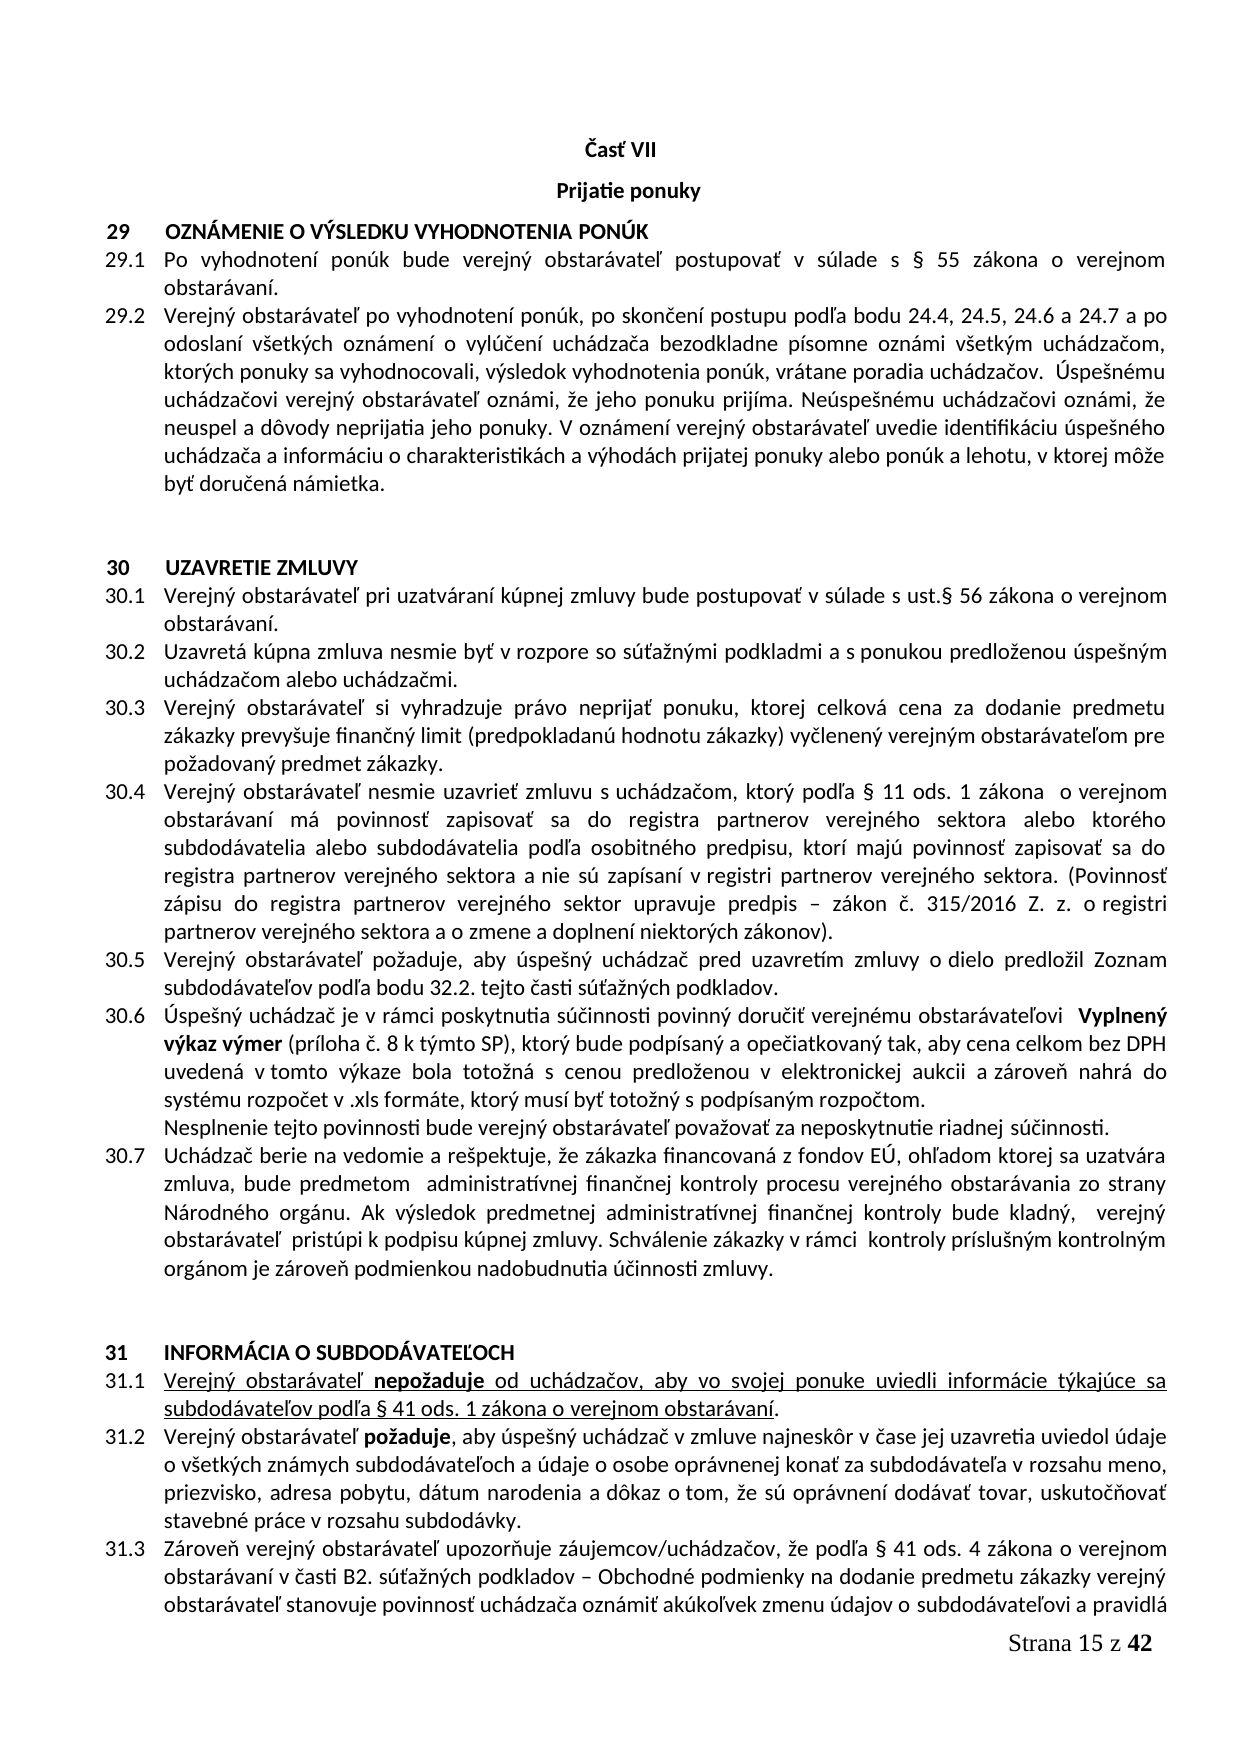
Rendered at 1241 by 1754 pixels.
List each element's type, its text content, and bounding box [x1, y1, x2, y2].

text Nesplnenie tejto povinnosti bude verejný obstarávateľ považovať za neposkytnutie riadnej súčinnosti. [164, 1113, 1167, 1142]
list Uchádzač berie na vedomie a rešpektuje, že zákazka financovaná z fondov EÚ, ohľadom ktorej sa uzatvára zmluva, bude predmetom administratívnej finančnej kontroly procesu verejného obstarávania zo strany Národného orgánu. Ak výsledok predmetnej administratívnej finančnej kontroly bude kladný, verejný obstarávateľ pristúpi k podpisu kúpnej zmluvy. Schválenie zákazky v rámci kontroly príslušným kontrolným orgánom je zároveň podmienkou nadobudnutia účinnosti zmluvy. [104, 1142, 1167, 1282]
list Verejný obstarávateľ nepožaduje od uchádzačov, aby vo svojej ponuke uviedli informácie týkajúce sa subdodávateľov podľa § 41 ods. 1 zákona o verejnom obstarávaní. [104, 1366, 1167, 1422]
subtitle Prijatie ponuky [209, 176, 1048, 204]
list Verejný obstarávateľ pri uzatváraní kúpnej zmluvy bude postupovať v súlade s ust.§ 56 zákona o verejnom obstarávaní. [104, 581, 1167, 637]
list UZAVRETIE ZMLUVY [106, 553, 1167, 581]
list Po vyhodnotení ponúk bude verejný obstarávateľ postupovať v súlade s § 55 zákona o verejnom obstarávaní. [104, 245, 1167, 301]
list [104, 1534, 1167, 1618]
list Verejný obstarávateľ požaduje, aby úspešný uchádzač v zmluve najneskôr v čase jej uzavretia uviedol údaje o všetkých známych subdodávateľoch a údaje o osobe oprávnenej konať za subdodávateľa v rozsahu meno, priezvisko, adresa pobytu, dátum narodenia a dôkaz o tom, že sú oprávnení dodávať tovar, uskutočňovať stavebné práce v rozsahu subdodávky. [104, 1422, 1167, 1534]
list Verejný obstarávateľ si vyhradzuje právo neprijať ponuku, ktorej celková cena za dodanie predmetu zákazky prevyšuje finančný limit (predpokladanú hodnotu zákazky) vyčlenený verejným obstarávateľom pre požadovaný predmet zákazky. [104, 693, 1167, 777]
list Uzavretá kúpna zmluva nesmie byť v rozpore so súťažnými podkladmi a s ponukou predloženou úspešným uchádzačom alebo uchádzačmi. [104, 637, 1167, 693]
list Úspešný uchádzač je v rámci poskytnutia súčinnosti povinný doručiť verejnému obstarávateľovi Vyplnený výkaz výmer (príloha č. 8 k týmto SP), ktorý bude podpísaný a opečiatkovaný tak, aby cena celkom bez DPH uvedená v tomto výkaze bola totožná s cenou predloženou v elektronickej aukcii a zároveň nahrá do systému rozpočet v .xls formáte, ktorý musí byť totožný s podpísaným rozpočtom. [104, 1001, 1167, 1113]
list Verejný obstarávateľ požaduje, aby úspešný uchádzač pred uzavretím zmluvy o dielo predložil Zoznam subdodávateľov podľa bodu 32.2. tejto časti súťažných podkladov. [104, 945, 1167, 1001]
list Verejný obstarávateľ po vyhodnotení ponúk, po skončení postupu podľa bodu 24.4, 24.5, 24.6 a 24.7 a po odoslaní všetkých oznámení o vylúčení uchádzača bezodkladne písomne oznámi všetkým uchádzačom, ktorých ponuky sa vyhodnocovali, výsledok vyhodnotenia ponúk, vrátane poradia uchádzačov. Úspešnému uchádzačovi verejný obstarávateľ oznámi, že jeho ponuku prijíma. Neúspešnému uchádzačovi oznámi, že neuspel a dôvody neprijatia jeho ponuky. V oznámení verejný obstarávateľ uvedie identifikáciu úspešného uchádzača a informáciu o charakteristikách a výhodách prijatej ponuky alebo ponúk a lehotu, v ktorej môže byť doručená námietka. [104, 301, 1167, 497]
list Verejný obstarávateľ nesmie uzavrieť zmluvu s uchádzačom, ktorý podľa § 11 ods. 1 zákona o verejnom obstarávaní má povinnosť zapisovať sa do registra partnerov verejného sektora alebo ktorého subdodávatelia alebo subdodávatelia podľa osobitného predpisu, ktorí majú povinnosť zapisovať sa do registra partnerov verejného sektora a nie sú zapísaní v registri partnerov verejného sektora. (Povinnosť zápisu do registra partnerov verejného sektor upravuje predpis – zákon č. 315/2016 Z. z. o registri partnerov verejného sektora a o zmene a doplnení niektorých zákonov). [104, 777, 1167, 945]
text Časť VII [193, 136, 1048, 164]
list OZNÁMENIE O VÝSLEDKU VYHODNOTENIA PONÚK [106, 217, 1167, 245]
list INFORMÁCIA O SUBDODÁVATEĽOCH [104, 1338, 1167, 1366]
